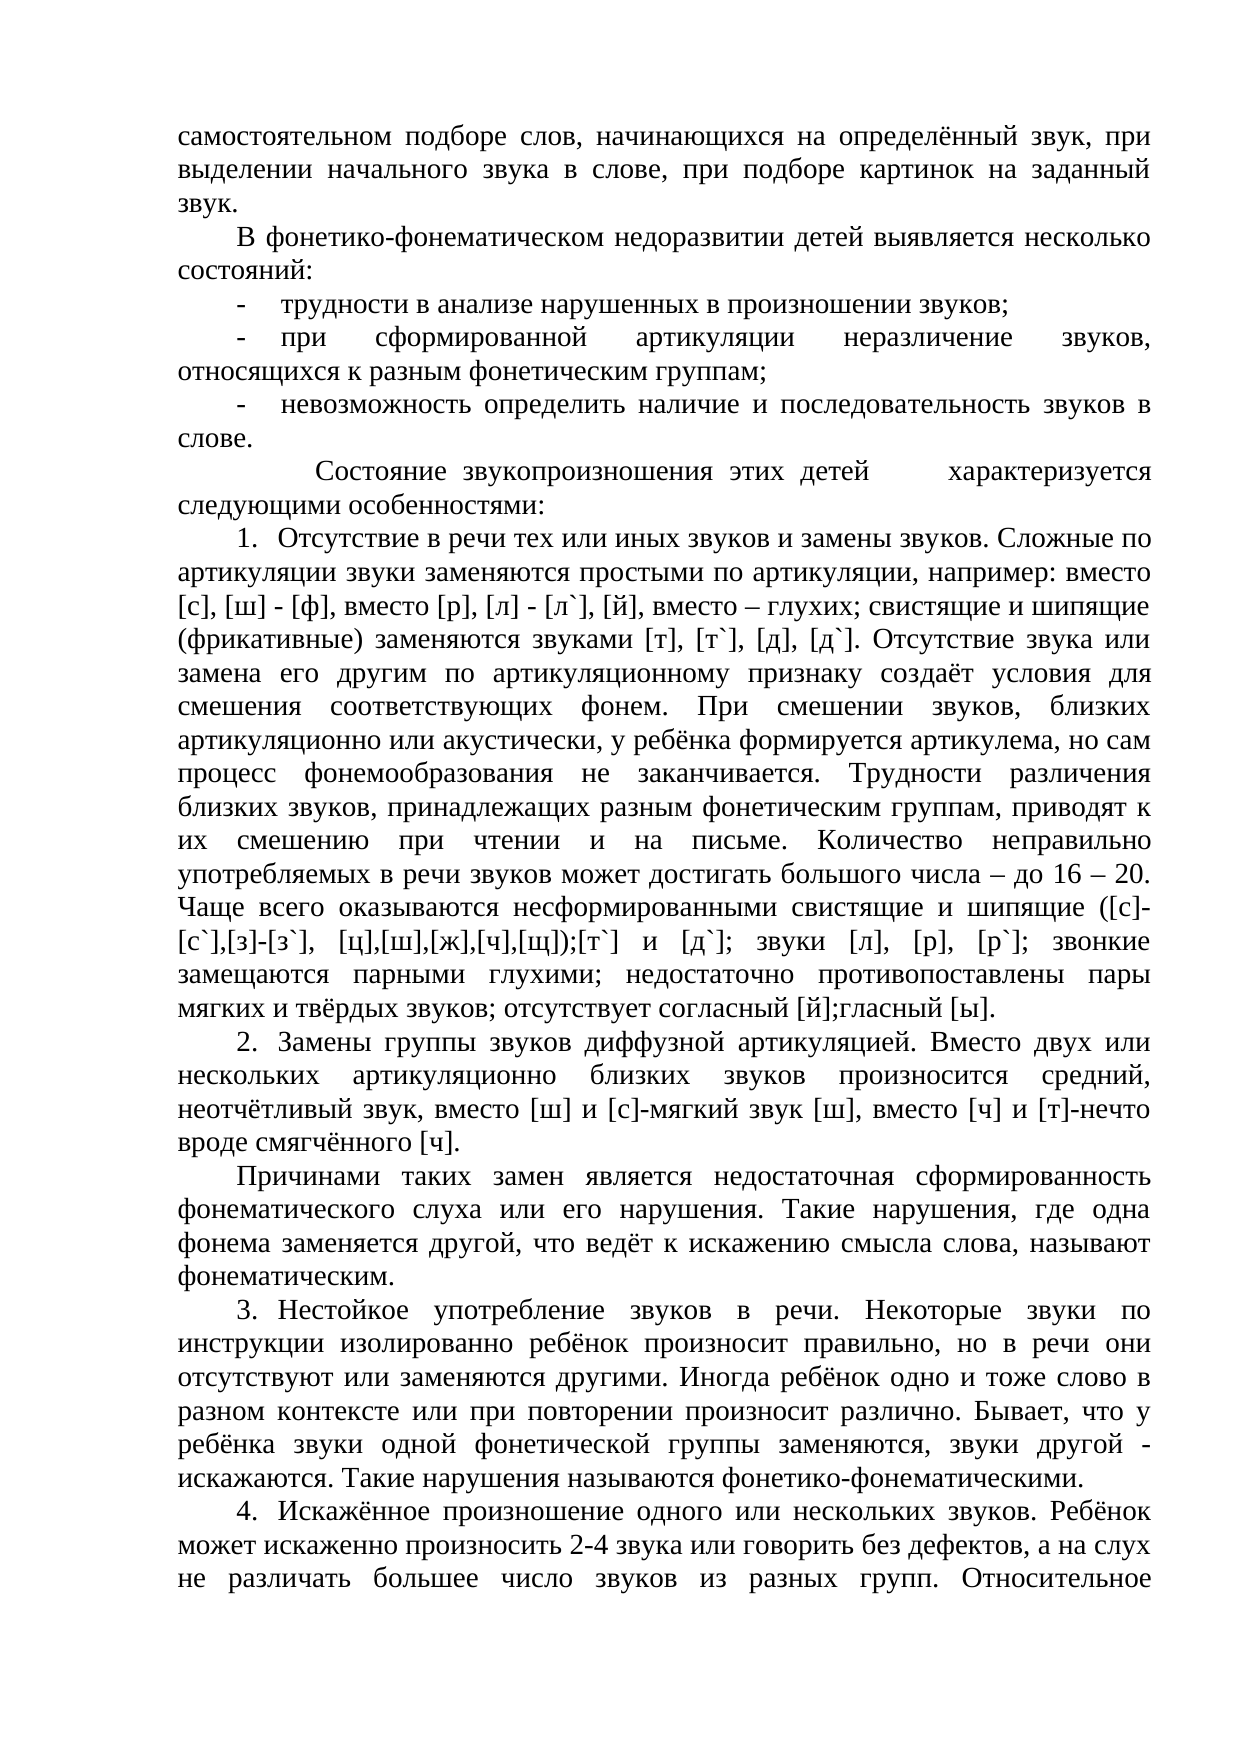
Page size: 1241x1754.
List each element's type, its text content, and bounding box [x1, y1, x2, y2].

list Нестойкое употребление звуков в речи. Некоторые звуки по инструкции изолированно ребёнок произносит правильно, но в речи они отсутствуют или заменяются другими. Иногда ребёнок одно и тоже слово в разном контексте или при повторении произносит различно. Бывает, что у ребёнка звуки одной фонетической группы заменяются, звуки другой - искажаются. Такие нарушения называются фонетико-фонематическими. [177, 1292, 1152, 1493]
list при сформированной артикуляции неразличение звуков, относящихся к разным фонетическим группам; [177, 319, 1152, 386]
list Замены группы звуков диффузной артикуляцией. Вместо двух или нескольких артикуляционно близких звуков произносится средний, неотчётливый звук, вместо [ш] и [с]-мягкий звук [ш], вместо [ч] и [т]-нечто вроде смягчённого [ч]. [177, 1024, 1152, 1158]
list трудности в анализе нарушенных в произношении звуков; [177, 286, 1152, 319]
text В фонетико-фонематическом недоразвитии детей выявляется несколько состояний: [177, 219, 1152, 286]
text Причинами таких замен является недостаточная сформированность фонематического слуха или его нарушения. Такие нарушения, где одна фонема заменяется другой, что ведёт к искажению смысла слова, называют фонематическим. [177, 1158, 1152, 1292]
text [177, 118, 1152, 219]
text Состояние звукопроизношения этих детей характеризуется следующими особенностями: [177, 453, 1152, 521]
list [177, 1493, 1152, 1594]
list невозможность определить наличие и последовательность звуков в слове. [177, 386, 1152, 453]
list Отсутствие в речи тех или иных звуков и замены звуков. Сложные по артикуляции звуки заменяются простыми по артикуляции, например: вместо [с], [ш] - [ф], вместо [р], [л] - [л`], [й], вместо – глухих; свистящие и шипящие (фрикативные) заменяются звуками [т], [т`], [д], [д`]. Отсутствие звука или замена его другим по артикуляционному признаку создаёт условия для смешения соответствующих фонем. При смешении звуков, близких артикуляционно или акустически, у ребёнка формируется артикулема, но сам процесс фонемообразования не заканчивается. Трудности различения близких звуков, принадлежащих разным фонетическим группам, приводят к их смешению при чтении и на письме. Количество неправильно употребляемых в речи звуков может достигать большого числа – до 16 – 20. Чаще всего оказываются несформированными свистящие и шипящие ([с]-[с`],[з]-[з`], [ц],[ш],[ж],[ч],[щ]);[т`] и [д`]; звуки [л], [р], [р`]; звонкие замещаются парными глухими; недостаточно противопоставлены пары мягких и твёрдых звуков; отсутствует согласный [й];гласный [ы]. [177, 521, 1152, 1024]
